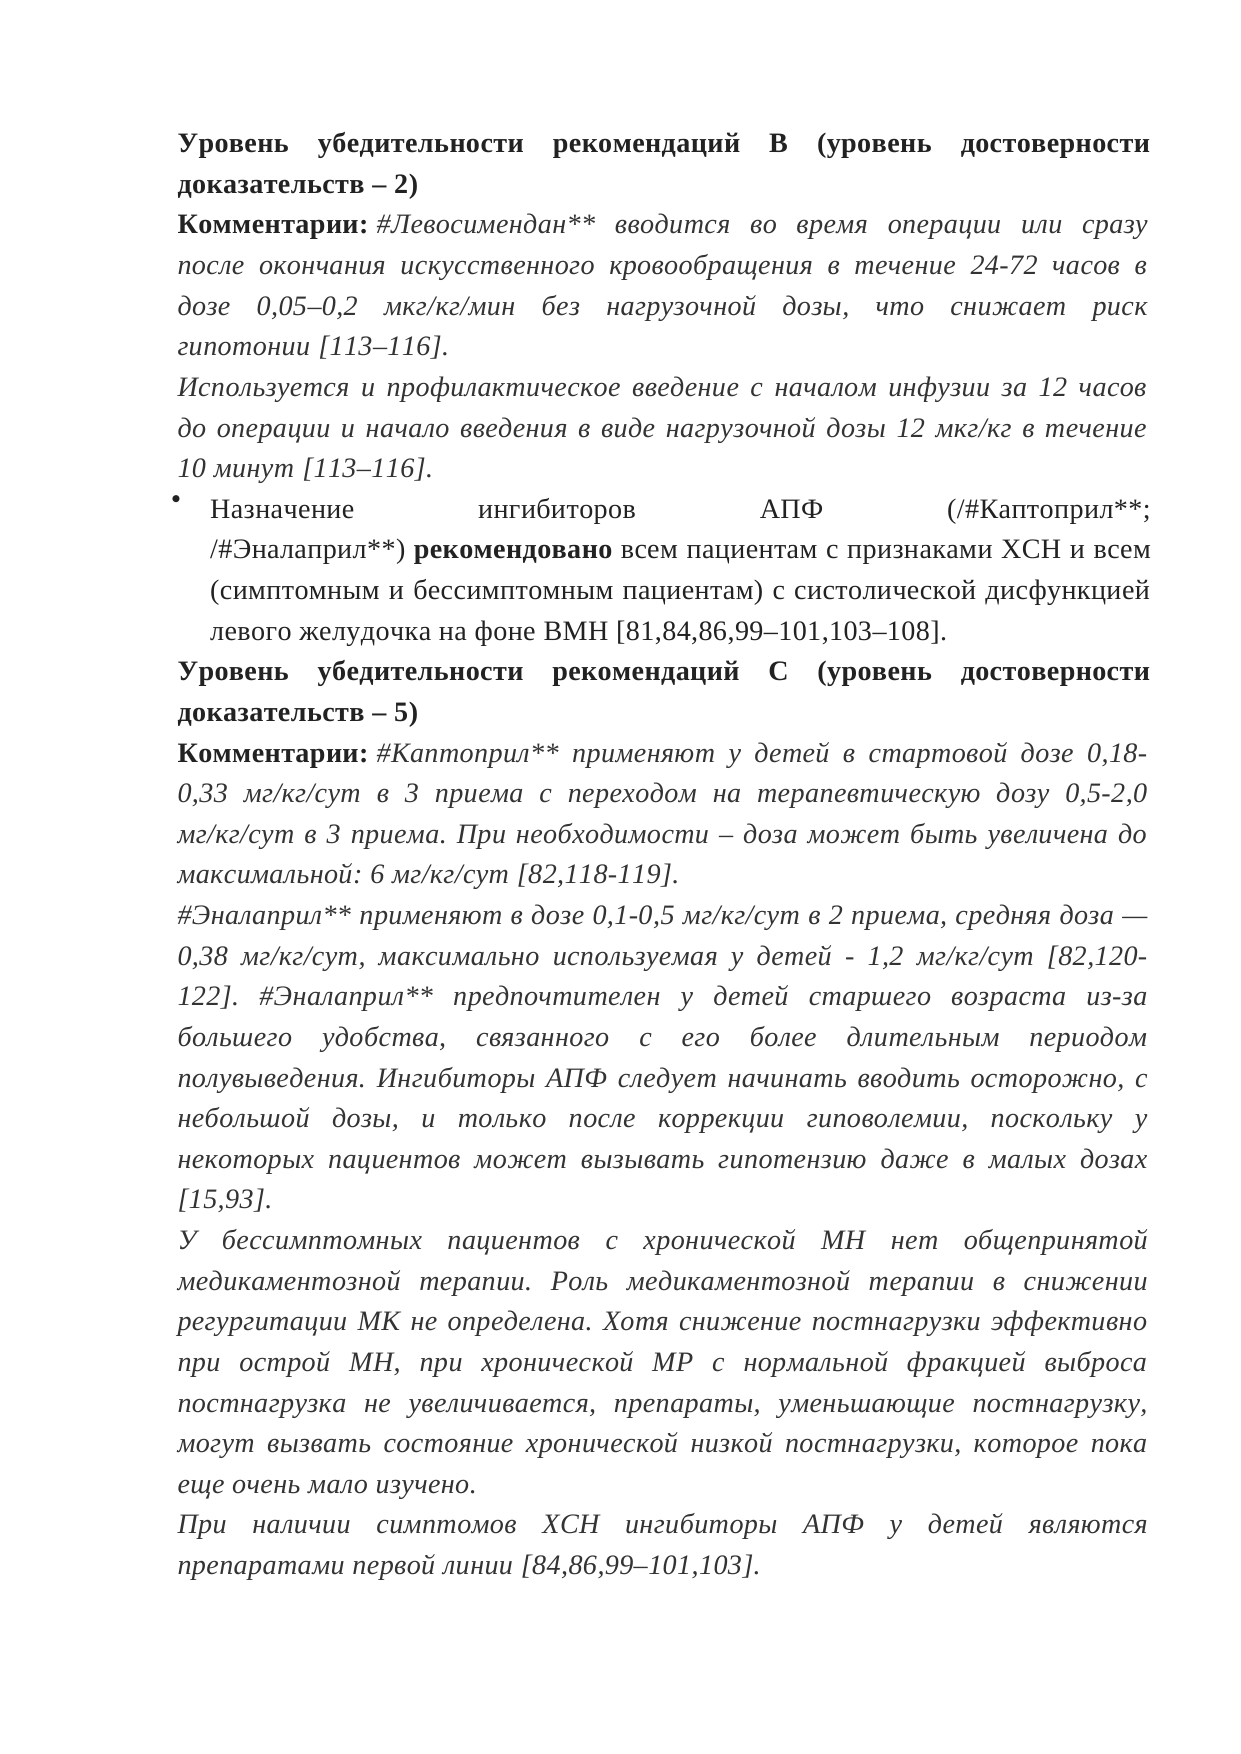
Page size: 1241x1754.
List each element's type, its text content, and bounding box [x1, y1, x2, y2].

text #Эналаприл** применяют в дозе 0,1-0,5 мг/кг/сут в 2 приема, средняя доза — 0,38 мг/кг/сут, максимально используемая у детей - 1,2 мг/кг/сут [82,120-122]. #Эналаприл** предпочтителен у детей старшего возраста из-за большего удобства, связанного с его более длительным периодом полувыведения. Ингибиторы АПФ следует начинать вводить осторожно, с небольшой дозы, и только после коррекции гиповолемии, поскольку у некоторых пациентов может вызывать гипотензию даже в малых дозах [15,93]. [177, 890, 1152, 1215]
text Комментарии: #Левосимендан** вводится во время операции или сразу после окончания искусственного кровообращения в течение 24-72 часов в дозе 0,05–0,2 мкг/кг/мин без нагрузочной дозы, что снижает риск гипотонии [113–116]. [177, 199, 1152, 362]
text Используется и профилактическое введение с началом инфузии за 12 часов до операции и начало введения в виде нагрузочной дозы 12 мкг/кг в течение 10 минут [113–116]. [177, 362, 1152, 484]
text При наличии симптомов ХСН ингибиторы АПФ у детей являются препаратами первой линии [84,86,99–101,103]. [177, 1499, 1152, 1581]
text Уровень убедительности рекомендаций B (уровень достоверности доказательств – 2) [177, 118, 1152, 199]
text Комментарии: #Каптоприл** применяют у детей в стартовой дозе 0,18-0,33 мг/кг/сут в 3 приема с переходом на терапевтическую дозу 0,5-2,0 мг/кг/сут в 3 приема. При необходимости – доза может быть увеличена до максимальной: 6 мг/кг/сут [82,118-119]. [177, 727, 1152, 890]
text Уровень убедительности рекомендаций C (уровень достоверности доказательств – 5) [177, 646, 1152, 727]
text У бессимптомных пациентов с хронической МН нет общепринятой медикаментозной терапии. Роль медикаментозной терапии в снижении регургитации МК не определена. Хотя снижение постнагрузки эффективно при острой МН, при хронической МР с нормальной фракцией выброса постнагрузка не увеличивается, препараты, уменьшающие постнагрузку, могут вызвать состояние хронической низкой постнагрузки, которое пока еще очень мало изучено. [177, 1215, 1152, 1499]
list Назначение ингибиторов АПФ (/#Каптоприл**; /#Эналаприл**) рекомендовано всем пациентам с признаками ХСН и всем (симптомным и бессимптомным пациентам) с систолической дисфункцией левого желудочка на фоне ВМН [81,84,86,99–101,103–108]. [172, 484, 1152, 646]
